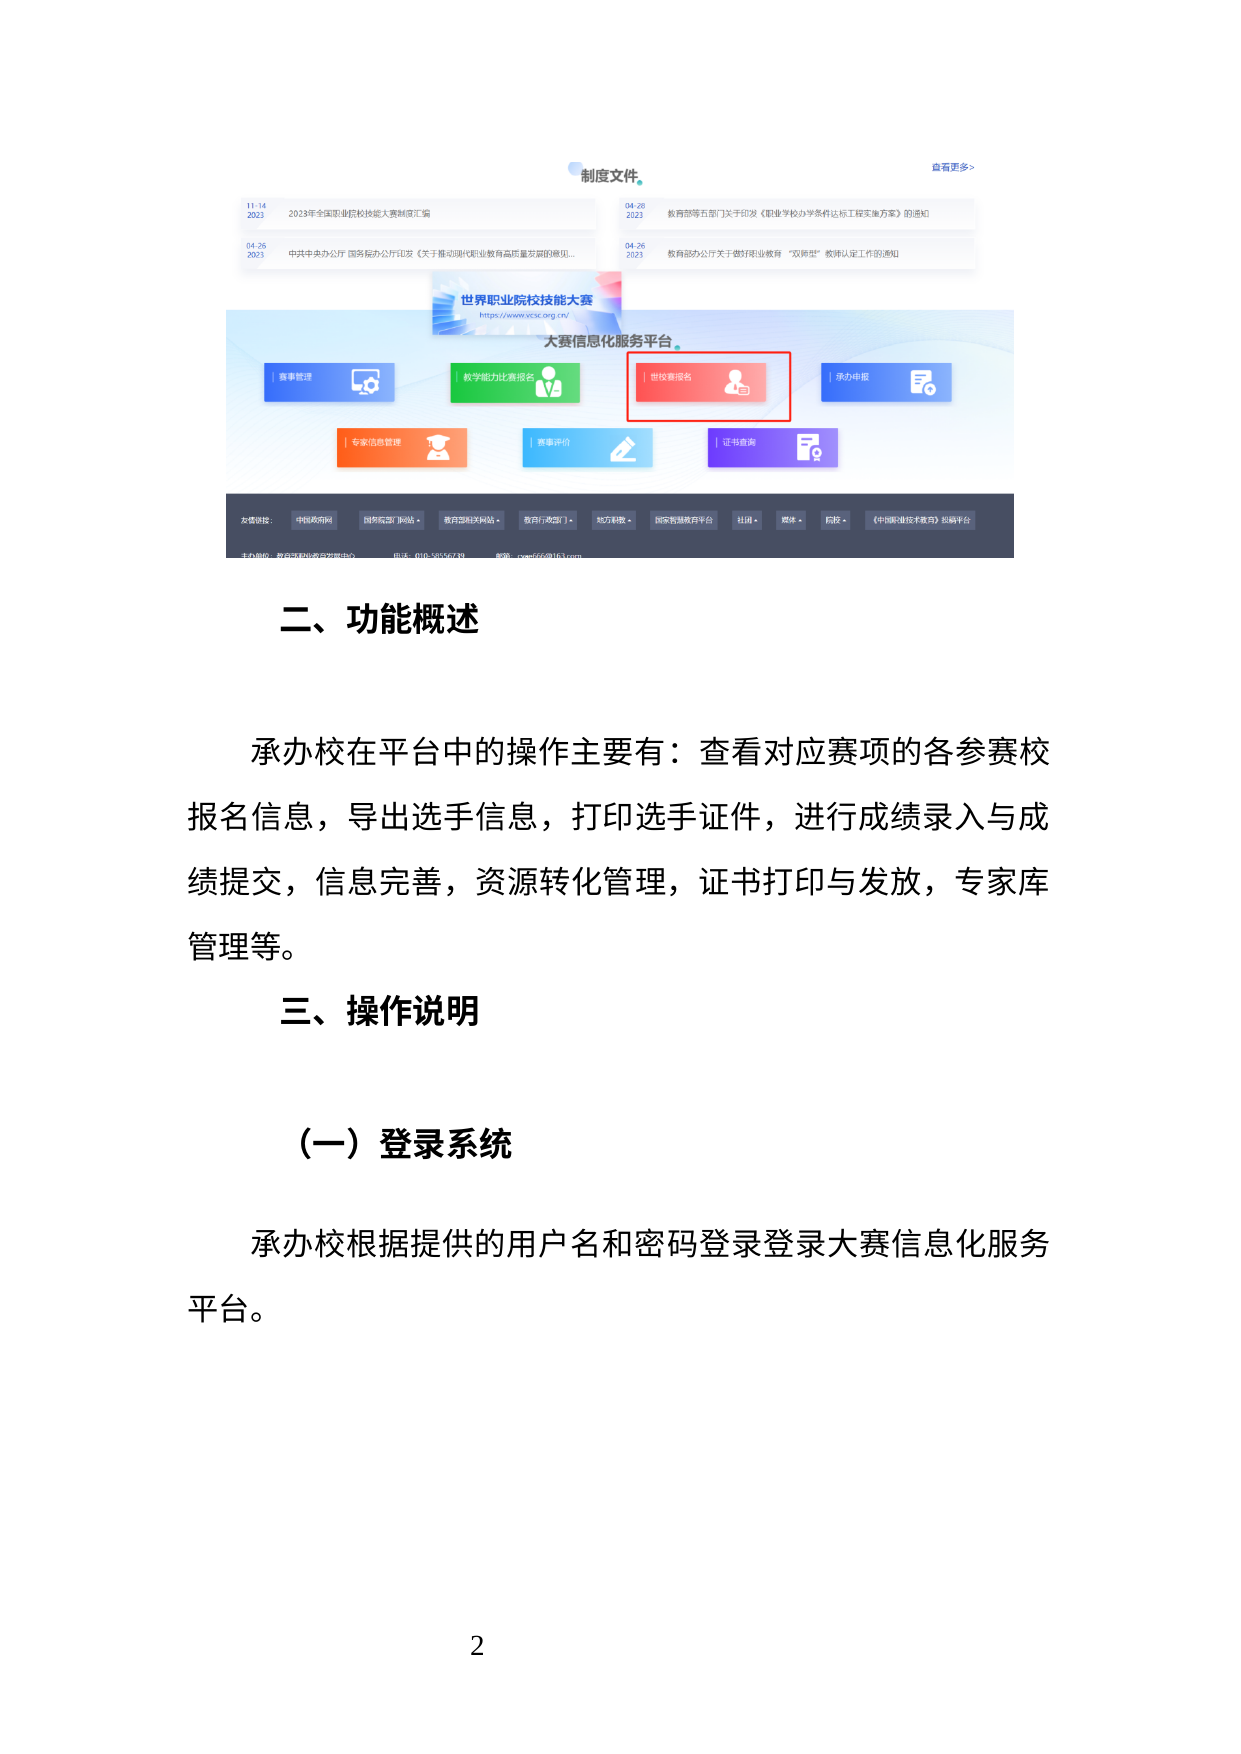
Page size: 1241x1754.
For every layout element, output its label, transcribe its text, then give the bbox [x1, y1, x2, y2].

text 承办校根据提供的用户名和密码登录登录大赛信息化服务平台。 [187, 1209, 1053, 1339]
picture [226, 162, 1014, 558]
subtitle （一）登录系统 [187, 1109, 1053, 1174]
subtitle 二、功能概述 [187, 584, 1053, 649]
text 承办校在平台中的操作主要有：查看对应赛项的各参赛校报名信息，导出选手信息，打印选手证件，进行成绩录入与成绩提交，信息完善，资源转化管理，证书打印与发放，专家库管理等。 [187, 717, 1053, 977]
subtitle 三、操作说明 [187, 977, 1053, 1042]
